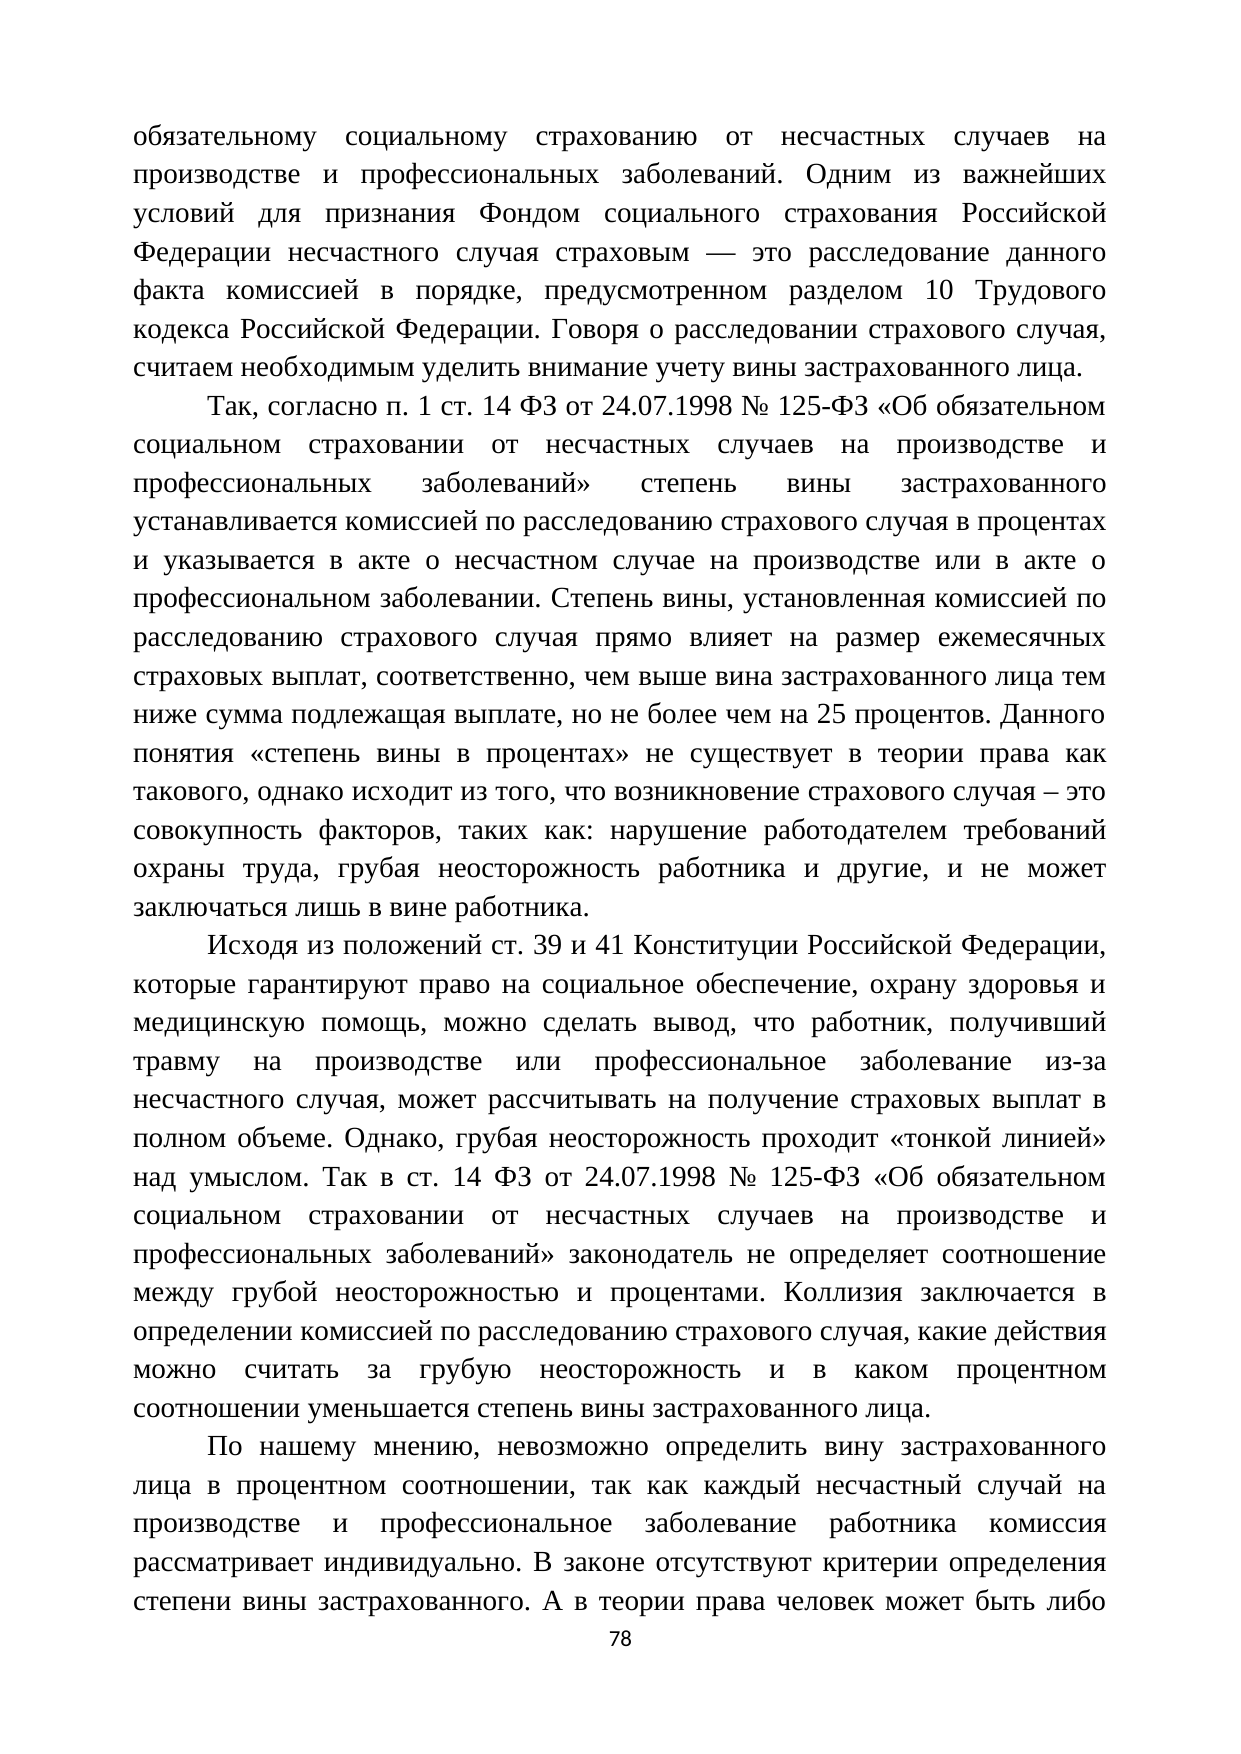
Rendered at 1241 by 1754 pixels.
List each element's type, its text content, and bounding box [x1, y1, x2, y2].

text Исходя из положений ст. 39 и 41 Конституции Российской Федерации, которые гарантируют право на социальное обеспечение, охрану здоровья и медицинскую помощь, можно сделать вывод, что работник, получивший травму на производстве или профессиональное заболевание из-за несчастного случая, может рассчитывать на получение страховых выплат в полном объеме. Однако, грубая неосторожность проходит «тонкой линией» над умыслом. Так в ст. 14 ФЗ от 24.07.1998 № 125-ФЗ «Об обязательном социальном страховании от несчастных случаев на производстве и профессиональных заболеваний» законодатель не определяет соотношение между грубой неосторожностью и процентами. Коллизия заключается в определении комиссией по расследованию страхового случая, какие действия можно считать за грубую неосторожность и в каком процентном соотношении уменьшается степень вины застрахованного лица. [133, 927, 1107, 1423]
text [133, 1428, 1107, 1616]
text Так, согласно п. 1 ст. 14 ФЗ от 24.07.1998 № 125-ФЗ «Об обязательном социальном страховании от несчастных случаев на производстве и профессиональных заболеваний» степень вины застрахованного устанавливается комиссией по расследованию страхового случая в процентах и указывается в акте о несчастном случае на производстве или в акте о профессиональном заболевании. Степень вины, установленная комиссией по расследованию страхового случая прямо влияет на размер ежемесячных страховых выплат, соответственно, чем выше вина застрахованного лица тем ниже сумма подлежащая выплате, но не более чем на 25 процентов. Данного понятия «степень вины в процентах» не существует в теории права как такового, однако исходит из того, что возникновение страхового случая – это совокупность факторов, таких как: нарушение работодателем требований охраны труда, грубая неосторожность работника и другие, и не может заключаться лишь в вине работника. [133, 388, 1107, 922]
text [133, 118, 1107, 383]
